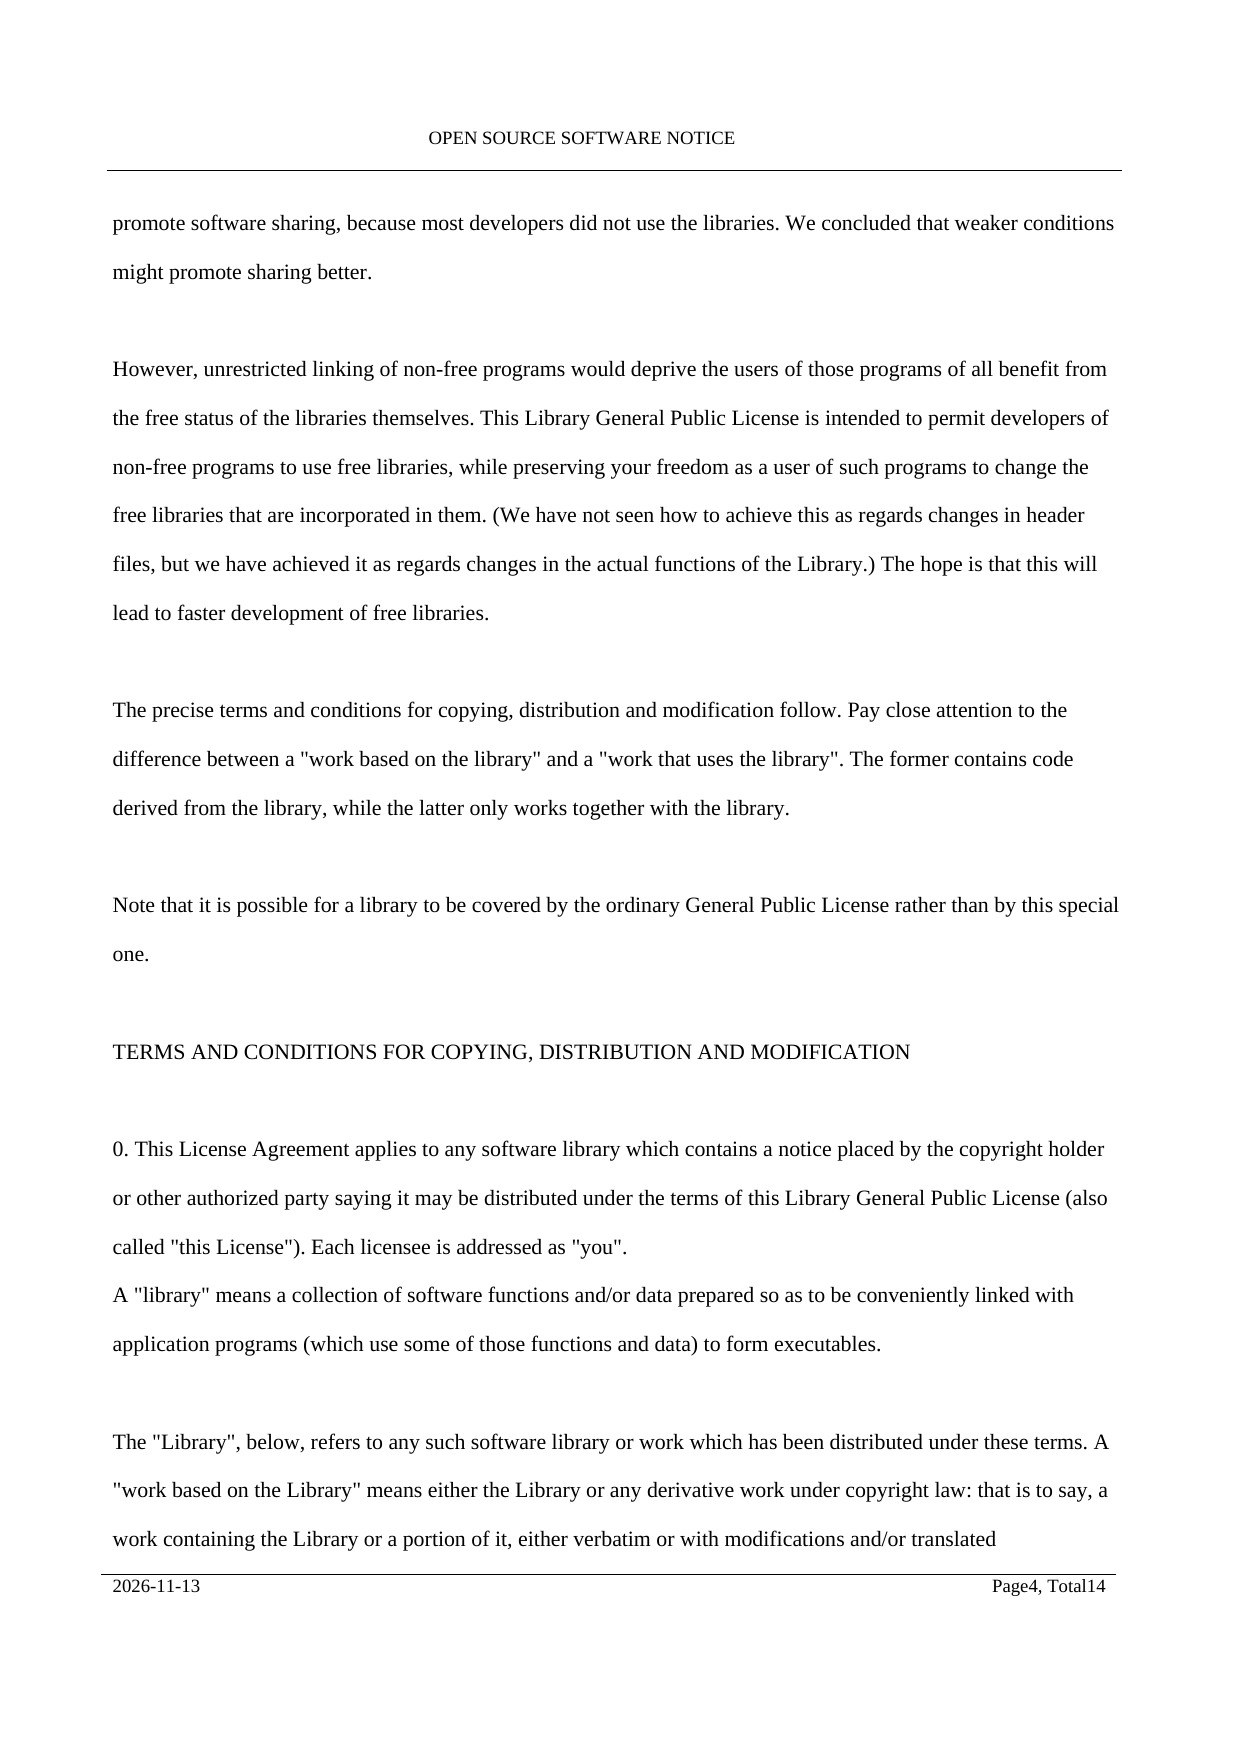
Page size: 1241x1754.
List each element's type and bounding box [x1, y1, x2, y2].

text [112, 206, 1128, 1555]
